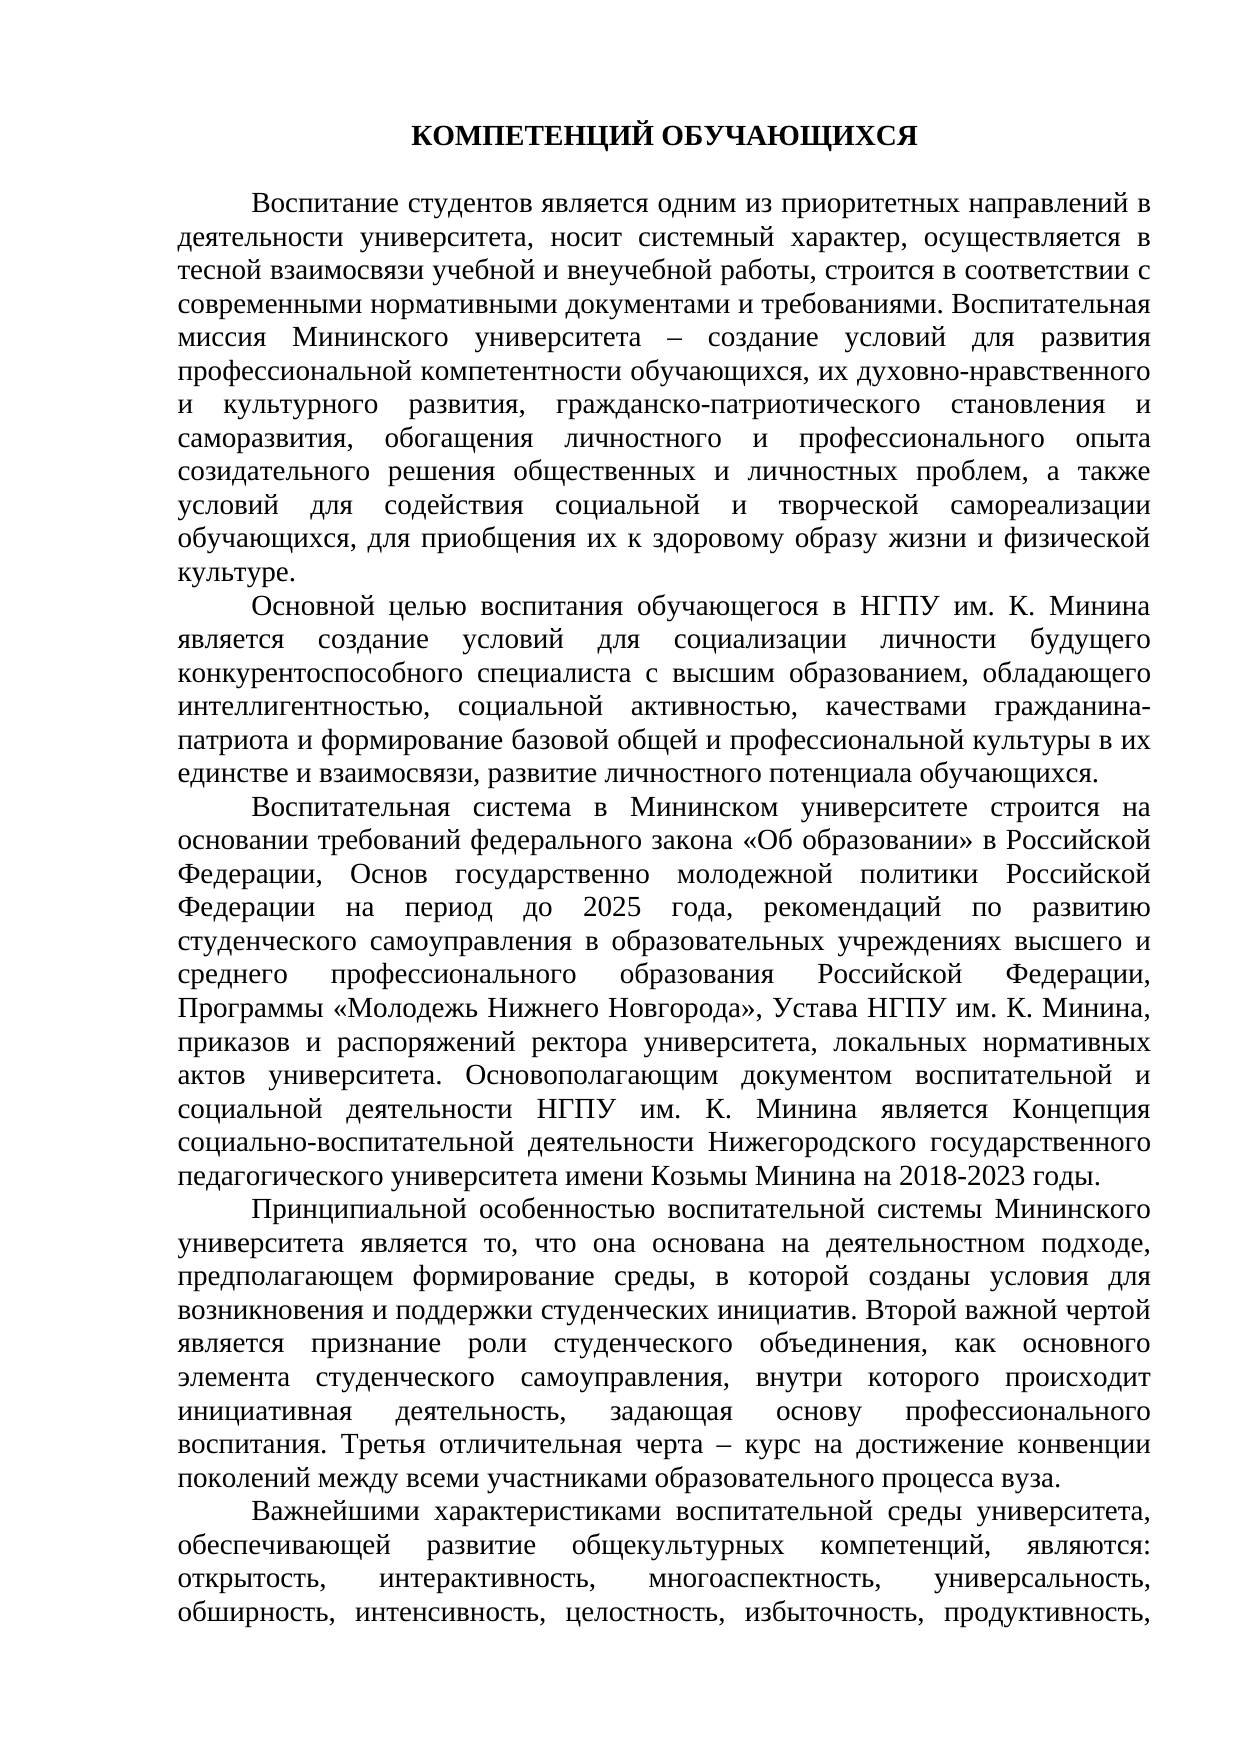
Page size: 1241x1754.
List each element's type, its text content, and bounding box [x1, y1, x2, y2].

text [177, 1493, 1152, 1627]
text Принципиальной особенностью воспитательной системы Мининского университета является то, что она основана на деятельностном подходе, предполагающем формирование среды, в которой созданы условия для возникновения и поддержки студенческих инициатив. Второй важной чертой является признание роли студенческого объединения, как основного элемента студенческого самоуправления, внутри которого происходит инициативная деятельность, задающая основу профессионального воспитания. Третья отличительная черта – курс на достижение конвенции поколений между всеми участниками образовательного процесса вуза. [177, 1191, 1152, 1493]
text КОМПЕТЕНЦИЙ ОБУЧАЮЩИХСЯ [177, 118, 1152, 152]
text Воспитание студентов является одним из приоритетных направлений в деятельности университета, носит системный характер, осуществляется в тесной взаимосвязи учебной и внеучебной работы, строится в соответствии с современными нормативными документами и требованиями. Воспитательная миссия Мининского университета – создание условий для развития профессиональной компетентности обучающихся, их духовно-нравственного и культурного развития, гражданско-патриотического становления и саморазвития, обогащения личностного и профессионального опыта созидательного решения общественных и личностных проблем, а также условий для содействия социальной и творческой самореализации обучающихся, для приобщения их к здоровому образу жизни и физической культуре. [177, 185, 1152, 588]
text Основной целью воспитания обучающегося в НГПУ им. К. Минина является создание условий для социализации личности будущего конкурентоспособного специалиста с высшим образованием, обладающего интеллигентностью, социальной активностью, качествами гражданина-патриота и формирование базовой общей и профессиональной культуры в их единстве и взаимосвязи, развитие личностного потенциала обучающихся. [177, 588, 1152, 789]
text Воспитательная система в Мининском университете строится на основании требований федерального закона «Об образовании» в Российской Федерации, Основ государственно молодежной политики Российской Федерации на период до 2025 года, рекомендаций по развитию студенческого самоуправления в образовательных учреждениях высшего и среднего профессионального образования Российской Федерации, Программы «Молодежь Нижнего Новгорода», Устава НГПУ им. К. Минина, приказов и распоряжений ректора университета, локальных нормативных актов университета. Основополагающим документом воспитательной и социальной деятельности НГПУ им. К. Минина является Концепция социально-воспитательной деятельности Нижегородского государственного педагогического университета имени Козьмы Минина на 2018-2023 годы. [177, 789, 1152, 1191]
